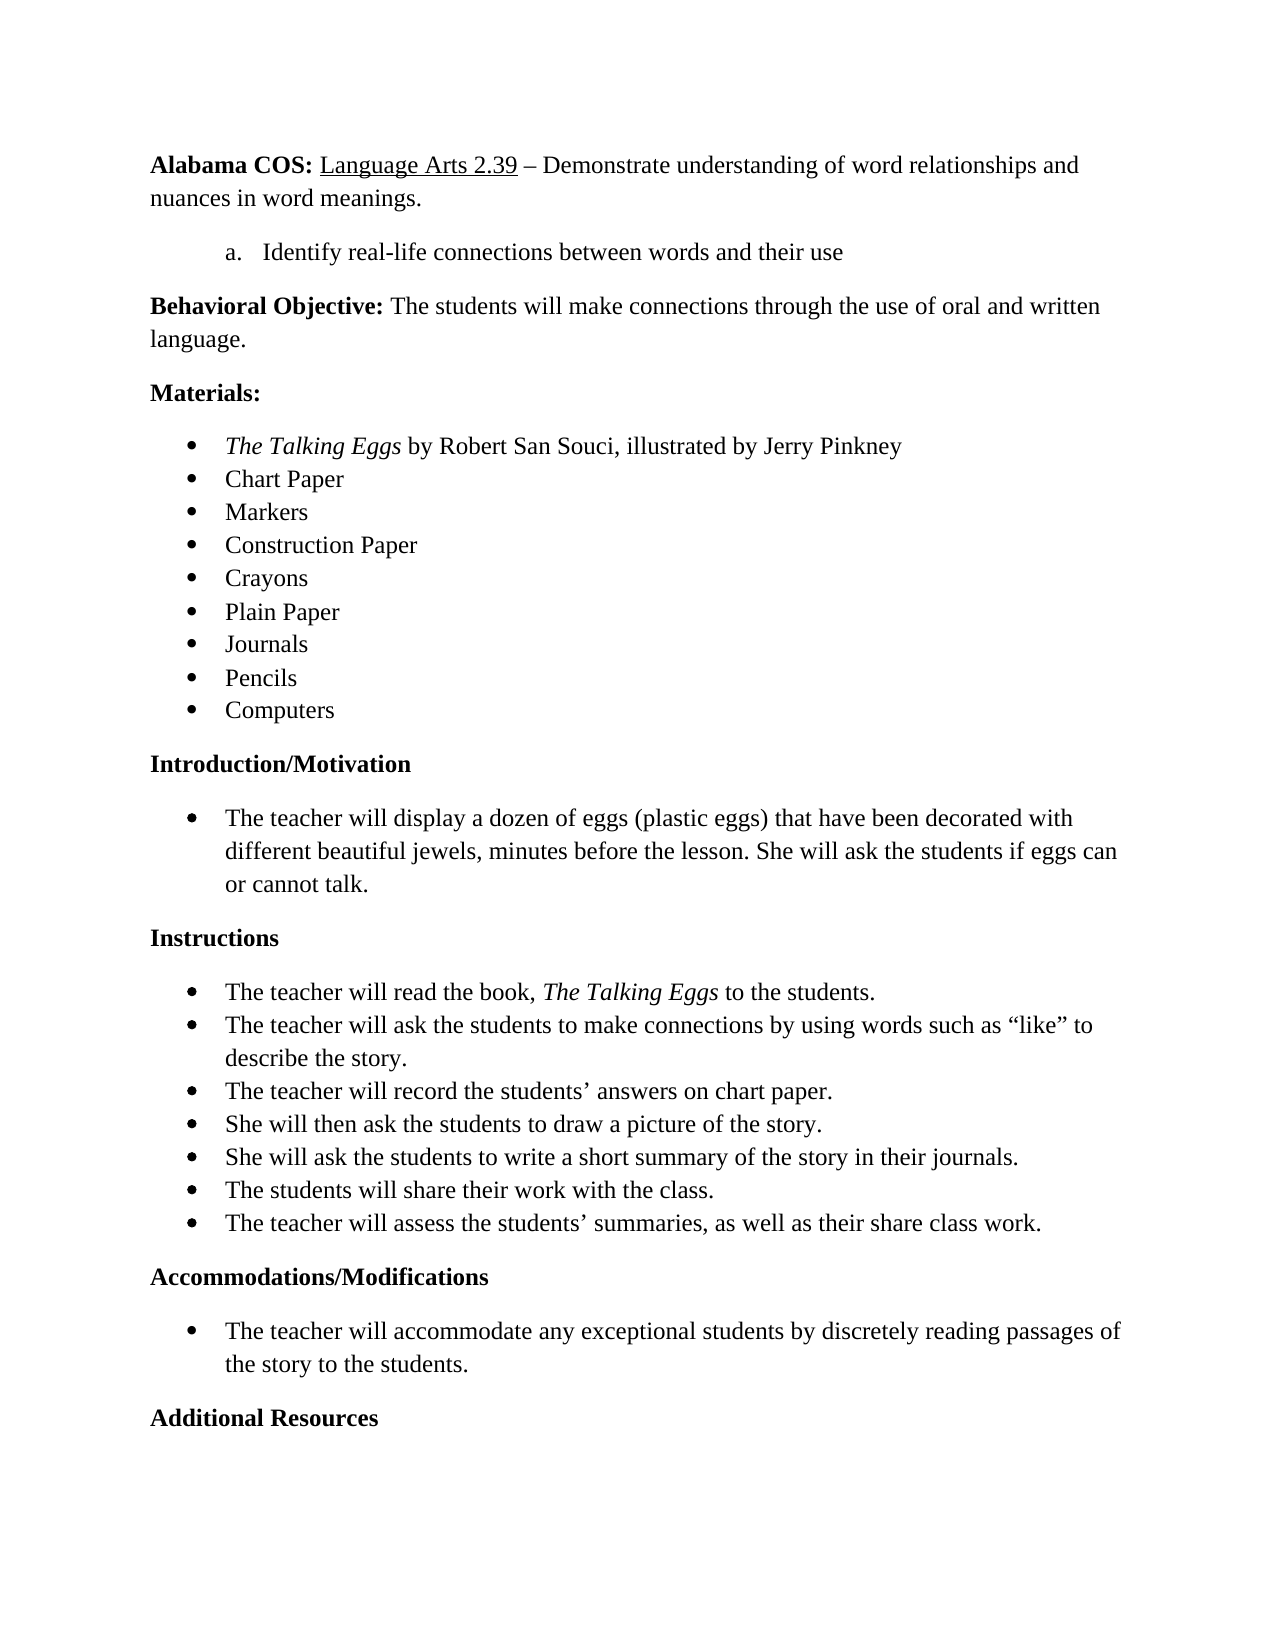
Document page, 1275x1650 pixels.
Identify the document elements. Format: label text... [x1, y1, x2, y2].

list Crayons [187, 563, 1125, 592]
list The teacher will display a dozen of eggs (plastic eggs) that have been decorated with different beautiful jewels, minutes before the lesson. She will ask the students if eggs can or cannot talk. [187, 803, 1125, 898]
list The teacher will read the book, The Talking Eggs to the students. [187, 977, 1125, 1006]
text Accommodations/Modifications [150, 1262, 1125, 1291]
list Identify real-life connections between words and their use [225, 237, 1125, 266]
list Pencils [187, 663, 1125, 691]
list Markers [187, 497, 1125, 526]
list The students will share their work with the class. [187, 1175, 1125, 1204]
text Materials: [150, 378, 1125, 406]
list Computers [187, 696, 1125, 724]
text Introduction/Motivation [150, 749, 1125, 778]
text Alabama COS: Language Arts 2.39 – Demonstrate understanding of word relationships and nuances in word meanings. [150, 150, 1125, 212]
list Construction Paper [187, 531, 1125, 559]
text Additional Resources [150, 1403, 1125, 1432]
list Journals [187, 629, 1125, 658]
text Behavioral Objective: The students will make connections through the use of oral and written language. [150, 291, 1125, 352]
list Plain Paper [187, 597, 1125, 625]
list She will ask the students to write a short summary of the story in their journals. [187, 1142, 1125, 1171]
list Chart Paper [187, 464, 1125, 493]
text Instructions [150, 923, 1125, 952]
list The teacher will record the students’ answers on chart paper. [187, 1076, 1125, 1105]
list The Talking Eggs by Robert San Souci, illustrated by Jerry Pinkney [187, 431, 1125, 460]
list The teacher will assess the students’ summaries, as well as their share class work. [187, 1208, 1125, 1237]
list The teacher will ask the students to make connections by using words such as “like” to describe the story. [187, 1010, 1125, 1072]
list The teacher will accommodate any exceptional students by discretely reading passages of the story to the students. [187, 1316, 1125, 1378]
list She will then ask the students to draw a picture of the story. [187, 1109, 1125, 1138]
